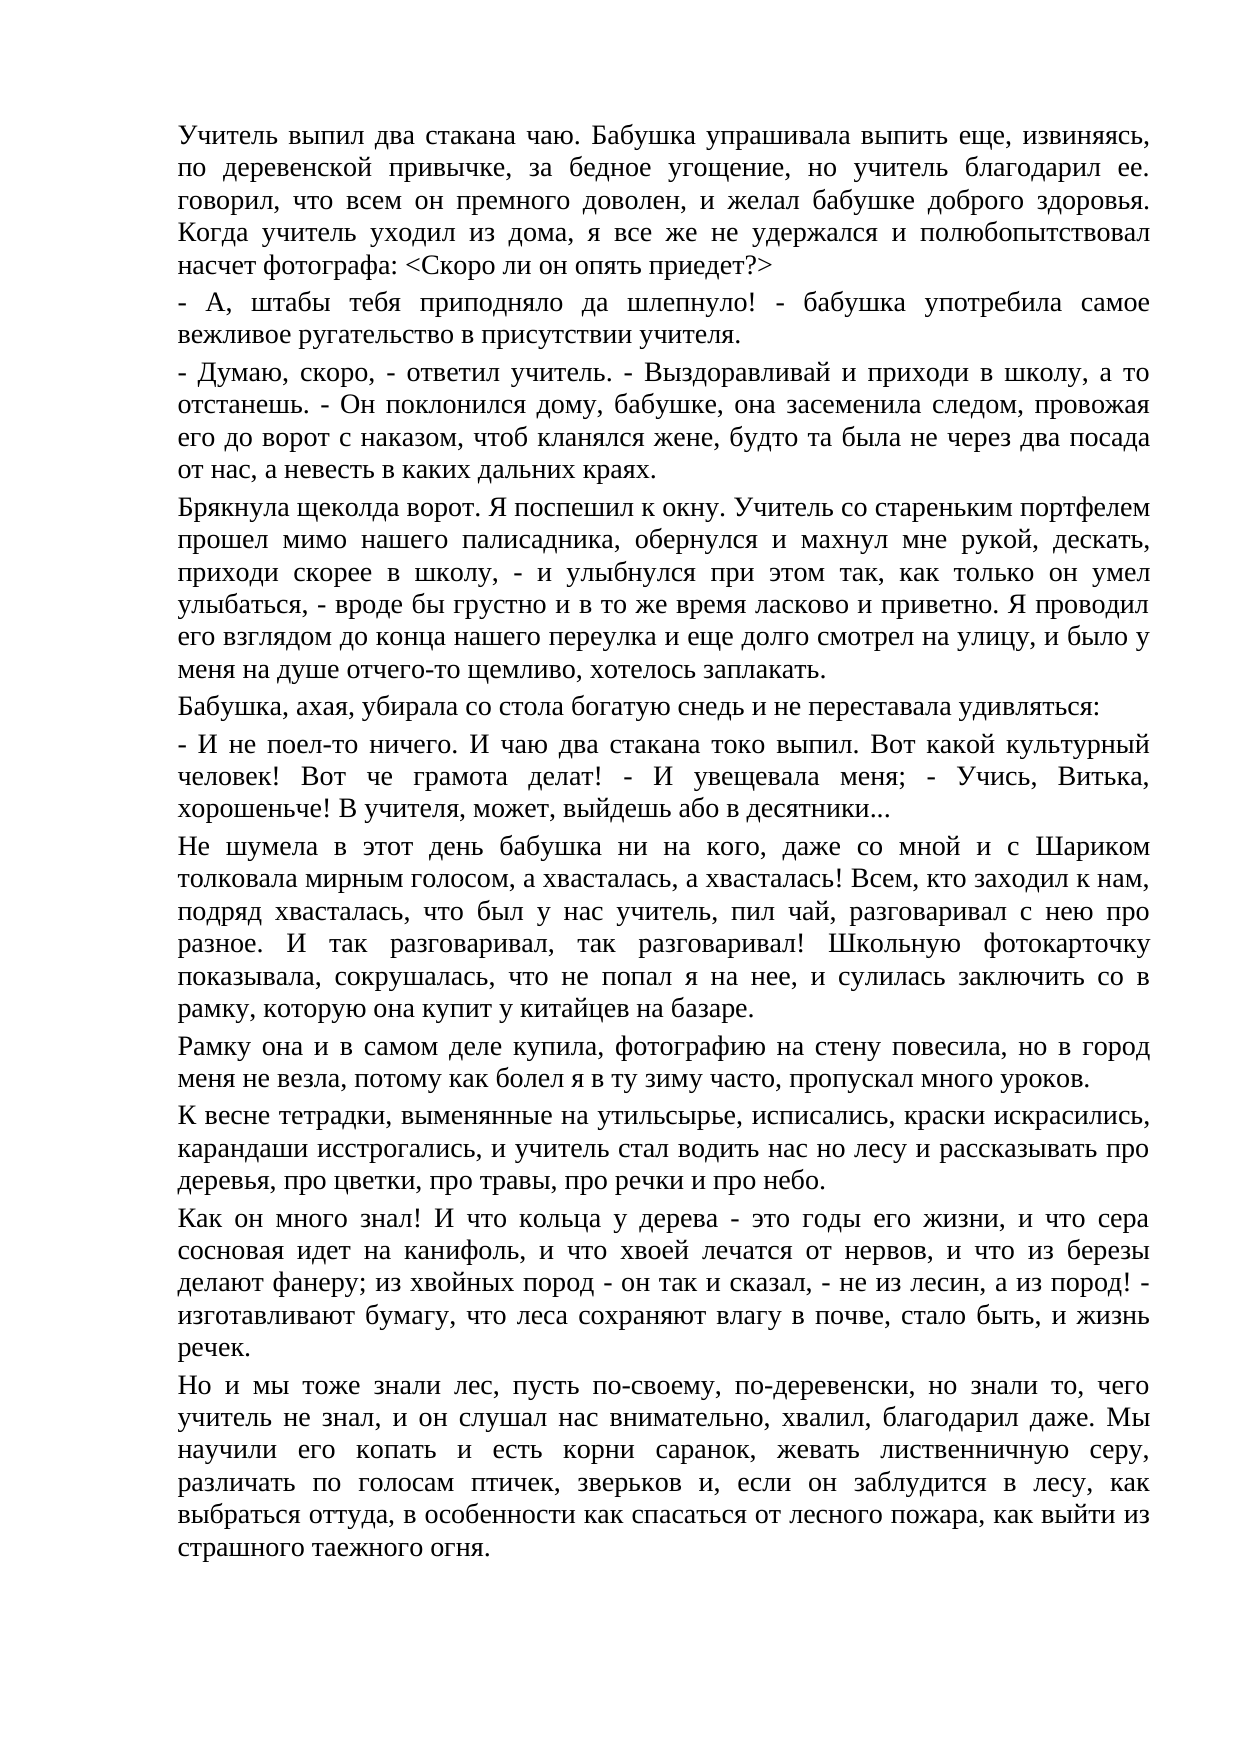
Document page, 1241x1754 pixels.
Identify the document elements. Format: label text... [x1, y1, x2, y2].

text Брякнула щеколда ворот. Я поспешил к окну. Учитель со стареньким портфелем прошел мимо нашего палисадника, обернулся и махнул мне рукой, дескать, приходи скорее в школу, - и улыбнулся при этом так, как только он умел улыбаться, - вроде бы грустно и в то же время ласково и приветно. Я проводил его взглядом до конца нашего переулка и еще долго смотрел на улицу, и было у меня на душе отчего-то щемливо, хотелось заплакать. [177, 490, 1152, 684]
text Учитель выпил два стакана чаю. Бабушка упрашивала выпить еще, извиняясь, по деревенской привычке, за бедное угощение, но учитель благодарил ее. говорил, что всем он премного доволен, и желал бабушке доброго здоровья. Когда учитель уходил из дома, я все же не удержался и полюбопытствовал насчет фотографа: <Скоро ли он опять приедет?> [177, 118, 1152, 280]
text Как он много знал! И что кольца у дерева - это годы его жизни, и что сера сосновая идет на канифоль, и что хвоей лечатся от нервов, и что из березы делают фанеру; из хвойных пород - он так и сказал, - не из лесин, а из пород! - изготавливают бумагу, что леса сохраняют влагу в почве, стало быть, и жизнь речек. [177, 1201, 1152, 1363]
text Но и мы тоже знали лес, пусть по-своему, по-деревенски, но знали то, чего учитель не знал, и он слушал нас внимательно, хвалил, благодарил даже. Мы научили его копать и есть корни саранок, жевать лиственничную серу, различать по голосам птичек, зверьков и, если он заблудится в лесу, как выбраться оттуда, в особенности как спасаться от лесного пожара, как выйти из страшного таежного огня. [177, 1368, 1152, 1562]
text Рамку она и в самом деле купила, фотографию на стену повесила, но в город меня не везла, потому как болел я в ту зиму часто, пропускал много уроков. [177, 1028, 1152, 1093]
text К весне тетрадки, выменянные на утильсырье, исписались, краски искрасились, карандаши исстрогались, и учитель стал водить нас но лесу и рассказывать про деревья, про цветки, про травы, про речки и про небо. [177, 1098, 1152, 1196]
text Бабушка, ахая, убирала со стола богатую снедь и не переставала удивляться: [177, 689, 1152, 722]
text - И не поел-то ничего. И чаю два стакана токо выпил. Вот какой культурный человек! Вот че грамота делат! - И увещевала меня; - Учись, Витька, хорошеньче! В учителя, может, выйдешь або в десятники... [177, 727, 1152, 824]
text Не шумела в этот день бабушка ни на кого, даже со мной и с Шариком толковала мирным голосом, а хвасталась, а хвасталась! Всем, кто заходил к нам, подряд хвасталась, что был у нас учитель, пил чай, разговаривал с нею про разное. И так разговаривал, так разговаривал! Школьную фотокарточку показывала, сокрушалась, что не попал я на нее, и сулилась заключить со в рамку, которую она купит у китайцев на базаре. [177, 829, 1152, 1023]
text - А, штабы тебя приподняло да шлепнуло! - бабушка употребила самое вежливое ругательство в присутствии учителя. [177, 285, 1152, 350]
text - Думаю, скоро, - ответил учитель. - Выздоравливай и приходи в школу, а то отстанешь. - Он поклонился дому, бабушке, она засеменила следом, провожая его до ворот с наказом, чтоб кланялся жене, будто та была не через два посада от нас, а невесть в каких дальних краях. [177, 355, 1152, 485]
